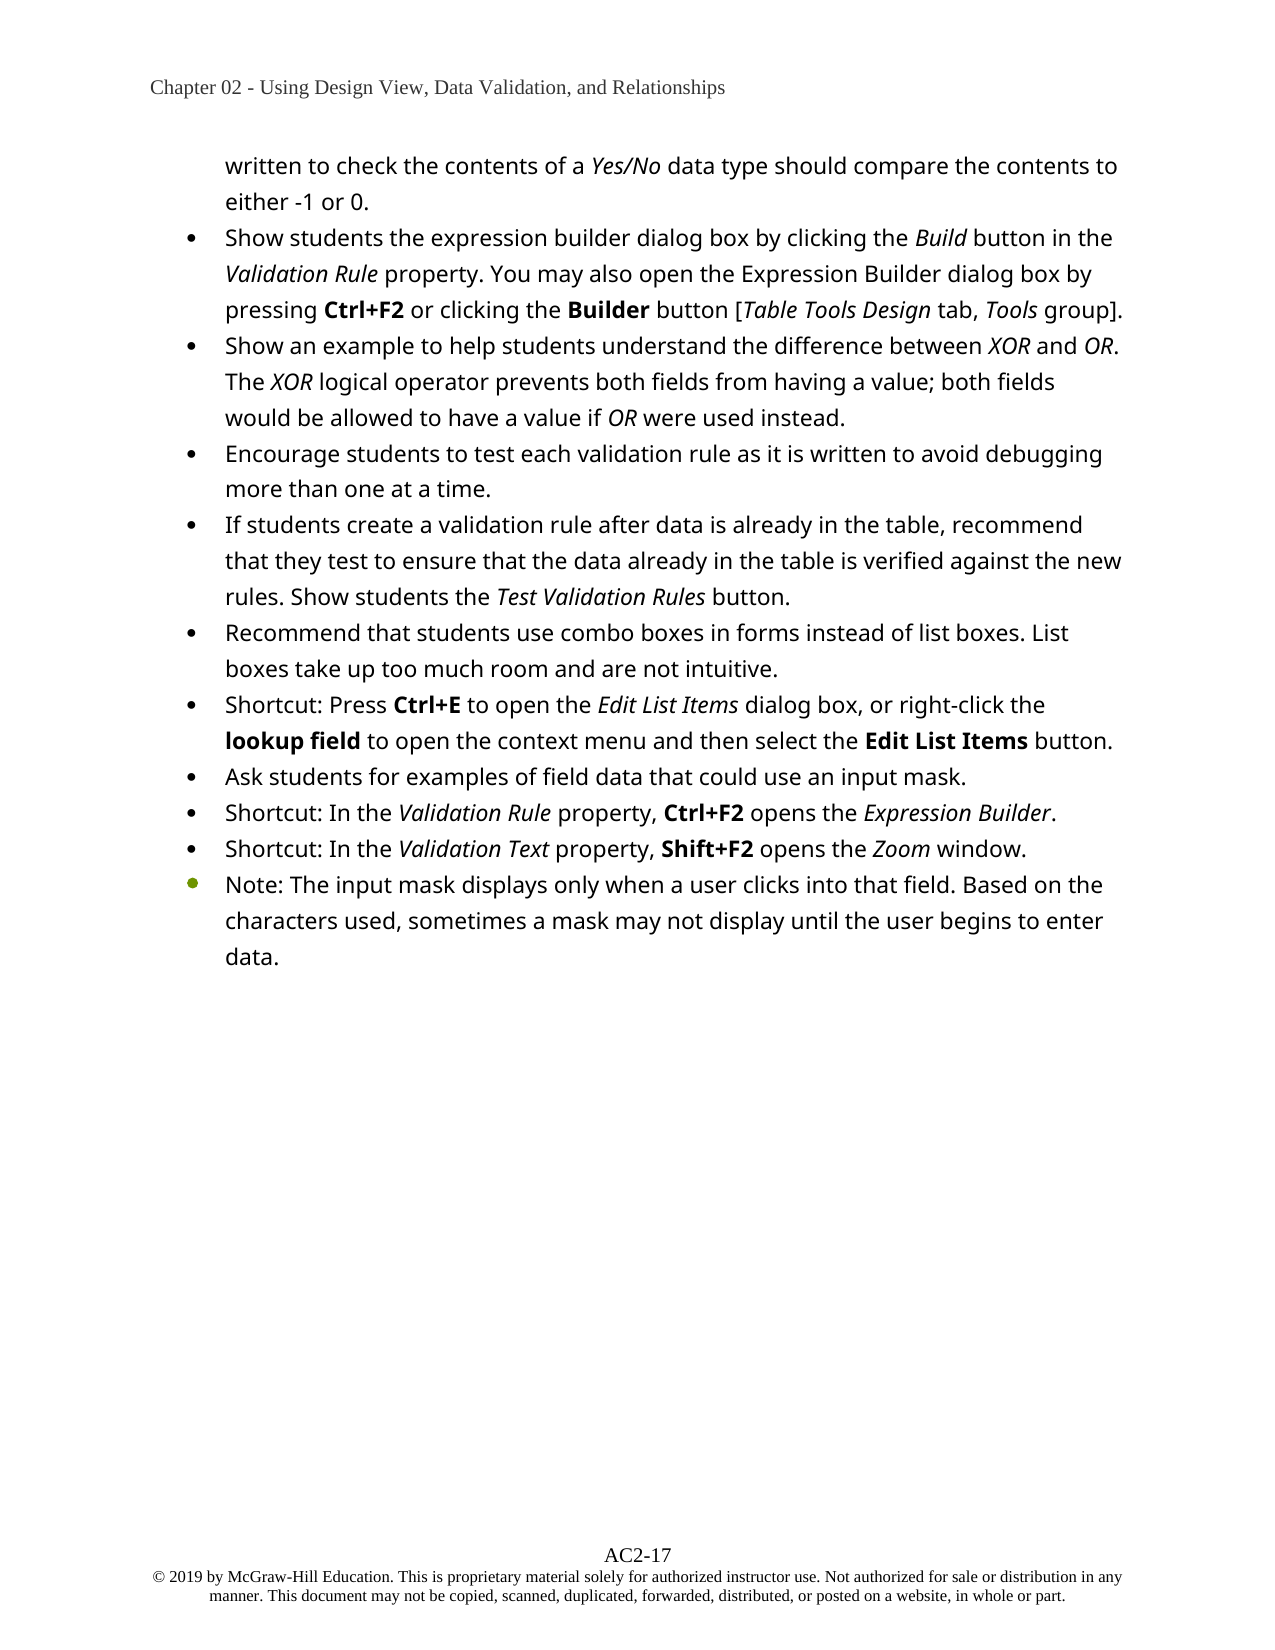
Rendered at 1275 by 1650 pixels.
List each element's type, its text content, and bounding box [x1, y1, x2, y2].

list Show an example to help students understand the difference between XOR and OR. The XOR logical operator prevents both fields from having a value; both fields would be allowed to have a value if OR were used instead. [187, 330, 1125, 433]
list Encourage students to test each validation rule as it is written to avoid debugging more than one at a time. [187, 437, 1125, 505]
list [187, 150, 1125, 217]
list Recommend that students use combo boxes in forms instead of list boxes. List boxes take up too much room and are not intuitive. [187, 617, 1125, 684]
list Note: The input mask displays only when a user clicks into that field. Based on the characters used, sometimes a mask may not display until the user begins to enter data. [187, 869, 1125, 972]
list If students create a validation rule after data is already in the table, recommend that they test to ensure that the data already in the table is verified against the new rules. Show students the Test Validation Rules button. [187, 509, 1125, 612]
list Shortcut: In the Validation Text property, Shift+F2 opens the Zoom window. [187, 833, 1125, 864]
list Shortcut: In the Validation Rule property, Ctrl+F2 opens the Expression Builder. [187, 797, 1125, 828]
list Shortcut: Press Ctrl+E to open the Edit List Items dialog box, or right-click the lookup field to open the context menu and then select the Edit List Items button. [187, 689, 1125, 756]
list Ask students for examples of field data that could use an input mask. [187, 761, 1125, 792]
list Show students the expression builder dialog box by clicking the Build button in the Validation Rule property. You may also open the Expression Builder dialog box by pressing Ctrl+F2 or clicking the Builder button [Table Tools Design tab, Tools group]. [187, 222, 1125, 325]
